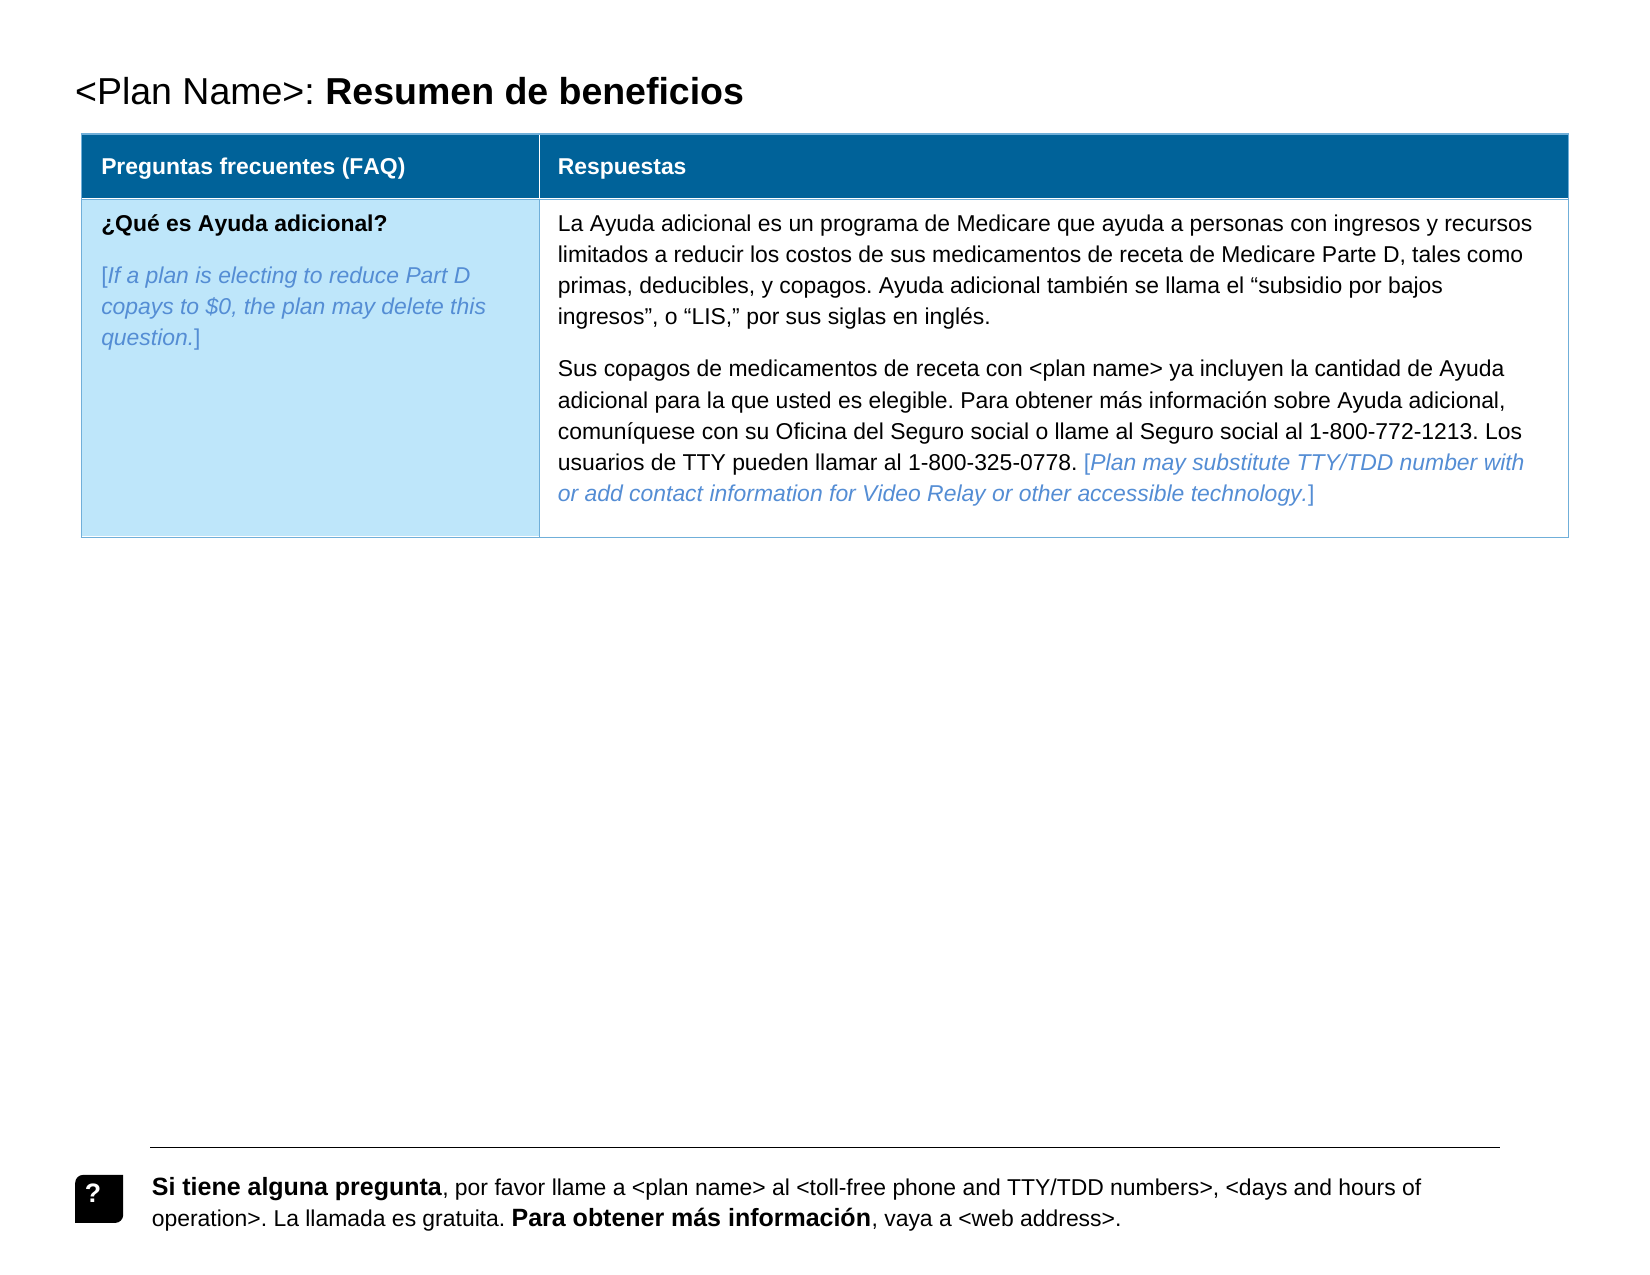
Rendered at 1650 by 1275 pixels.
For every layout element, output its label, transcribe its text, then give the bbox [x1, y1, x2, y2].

table_cell ¿Qué es Ayuda adicional? [If a plan is electing to reduce Part D copays to $0, the plan may delete this question.] [82, 200, 539, 536]
table_header Respuestas [540, 135, 1568, 198]
table_header Preguntas frecuentes (FAQ) [82, 135, 539, 198]
table_cell La Ayuda adicional es un programa de Medicare que ayuda a personas con ingresos y recursos limitados a reducir los costos de sus medicamentos de receta de Medicare Parte D, tales como primas, deducibles, y copagos. Ayuda adicional también se llama el “subsidio por bajos ingresos”, o “LIS,” por sus siglas en inglés. Sus copagos de medicamentos de receta con <plan name> ya incluyen la cantidad de Ayuda adicional para la que usted es elegible. Para obtener más información sobre Ayuda adicional, comuníquese con su Oficina del Seguro social o llame al Seguro social al 1-800-772-1213. Los usuarios de TTY pueden llamar al 1-800-325-0778. [Plan may substitute TTY/TDD number with or add contact information for Video Relay or other accessible technology.] [540, 200, 1568, 536]
